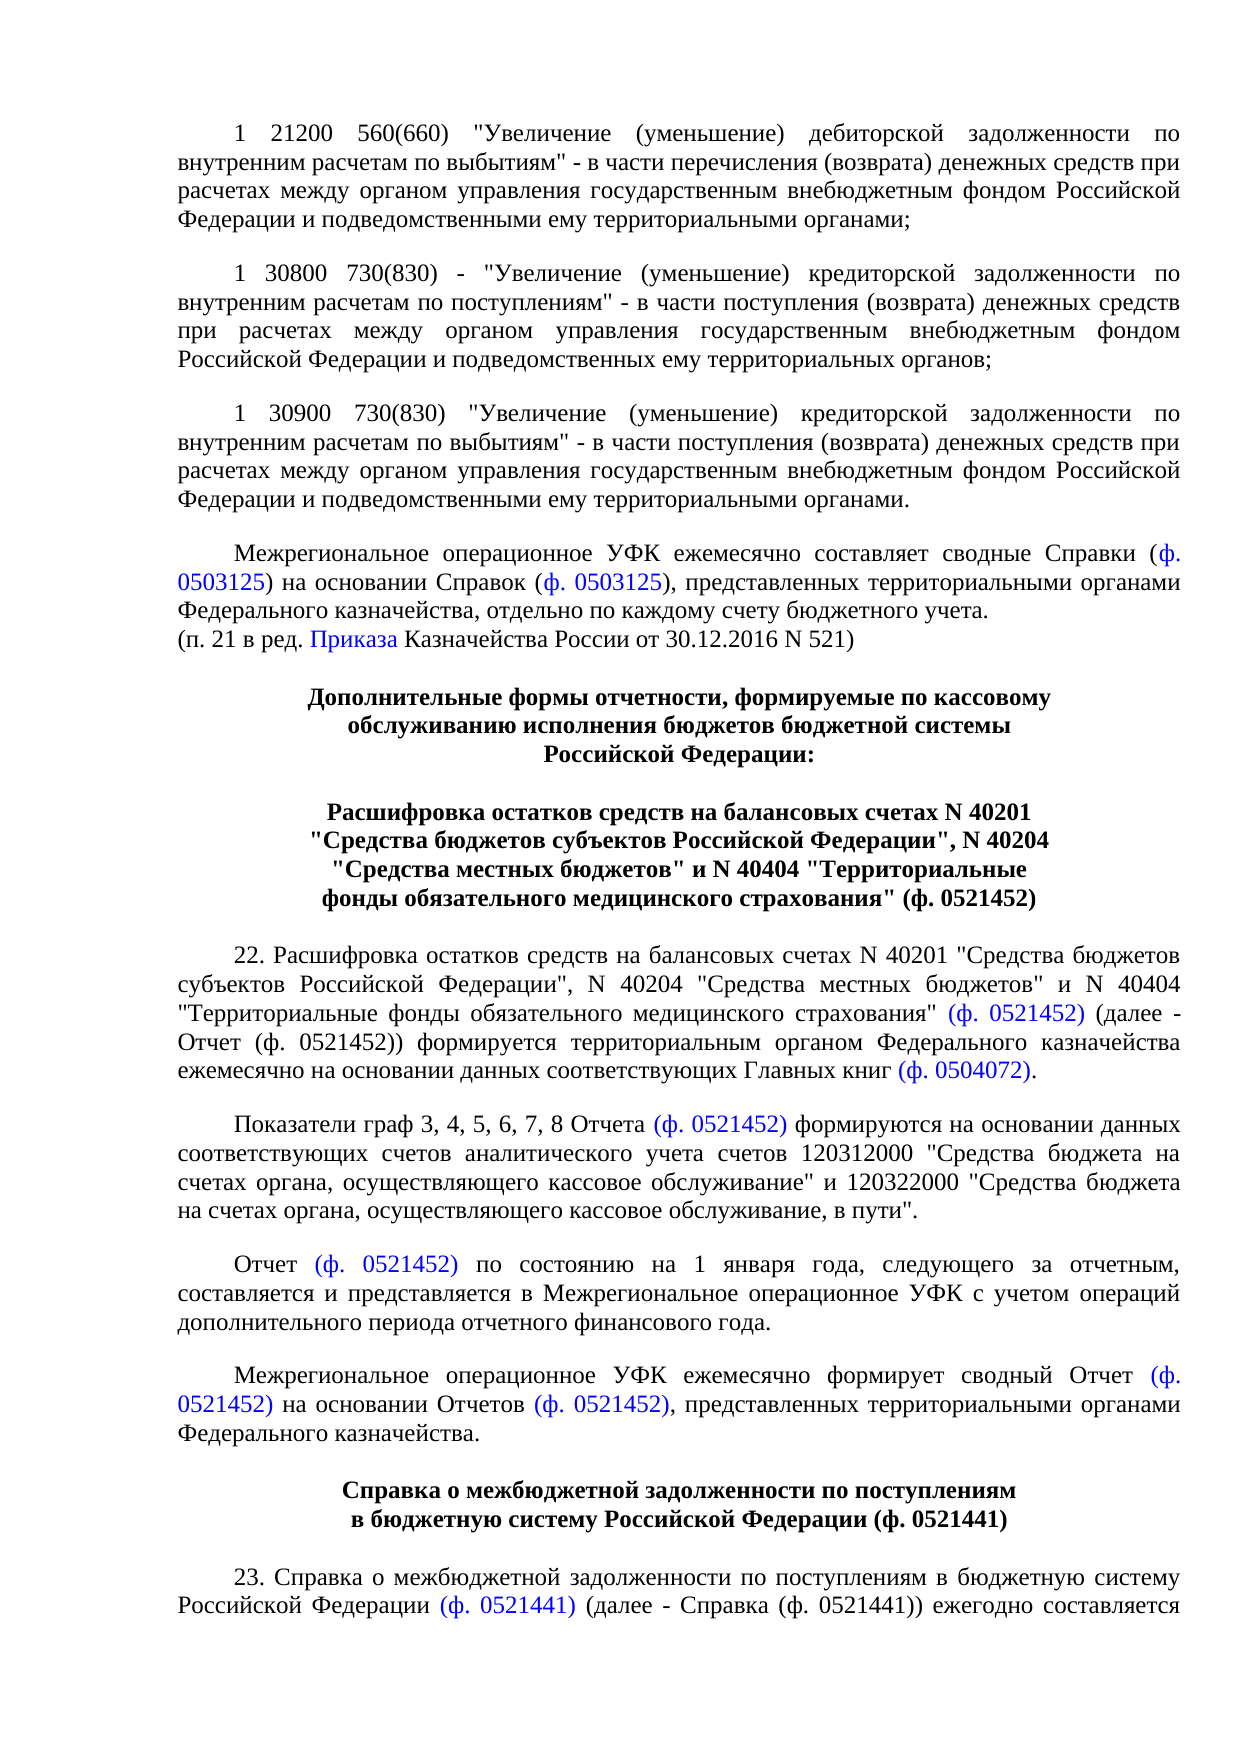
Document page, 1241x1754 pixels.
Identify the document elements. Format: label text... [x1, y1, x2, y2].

title "Средства бюджетов субъектов Российской Федерации", N 40204 [177, 826, 1181, 854]
text Показатели граф 3, 4, 5, 6, 7, 8 Отчета (ф. 0521452) формируются на основании данных соответствующих счетов аналитического учета счетов 120312000 "Средства бюджета на счетах органа, осуществляющего кассовое обслуживание" и 120322000 "Средства бюджета на счетах органа, осуществляющего кассовое обслуживание, в пути". [177, 1109, 1181, 1224]
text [177, 1562, 1181, 1619]
text 22. Расшифровка остатков средств на балансовых счетах N 40201 "Средства бюджетов субъектов Российской Федерации", N 40204 "Средства местных бюджетов" и N 40404 "Территориальные фонды обязательного медицинского страхования" (ф. 0521452) (далее - Отчет (ф. 0521452)) формируется территориальным органом Федерального казначейства ежемесячно на основании данных соответствующих Главных книг (ф. 0504072). [177, 941, 1181, 1084]
title Дополнительные формы отчетности, формируемые по кассовому [177, 682, 1181, 711]
text Межрегиональное операционное УФК ежемесячно формирует сводный Отчет (ф. 0521452) на основании Отчетов (ф. 0521452), представленных территориальными органами Федерального казначейства. [177, 1361, 1181, 1447]
title "Средства местных бюджетов" и N 40404 "Территориальные [177, 854, 1181, 883]
text Отчет (ф. 0521452) по состоянию на 1 января года, следующего за отчетным, составляется и представляется в Межрегиональное операционное УФК с учетом операций дополнительного периода отчетного финансового года. [177, 1249, 1181, 1336]
text 1 30900 730(830) "Увеличение (уменьшение) кредиторской задолженности по внутренним расчетам по выбытиям" - в части поступления (возврата) денежных средств при расчетах между органом управления государственным внебюджетным фондом Российской Федерации и подведомственными ему территориальными органами. [177, 398, 1181, 513]
title Российской Федерации: [177, 739, 1181, 768]
title обслуживанию исполнения бюджетов бюджетной системы [177, 711, 1181, 739]
title в бюджетную систему Российской Федерации (ф. 0521441) [177, 1504, 1181, 1533]
text Межрегиональное операционное УФК ежемесячно составляет сводные Справки (ф. 0503125) на основании Справок (ф. 0503125), представленных территориальными органами Федерального казначейства, отдельно по каждому счету бюджетного учета. [177, 538, 1181, 624]
text (п. 21 в ред. Приказа Казначейства России от 30.12.2016 N 521) [177, 624, 1181, 653]
text 1 30800 730(830) - "Увеличение (уменьшение) кредиторской задолженности по внутренним расчетам по поступлениям" - в части поступления (возврата) денежных средств при расчетах между органом управления государственным внебюджетным фондом Российской Федерации и подведомственных ему территориальных органов; [177, 258, 1181, 373]
text 1 21200 560(660) "Увеличение (уменьшение) дебиторской задолженности по внутренним расчетам по выбытиям" - в части перечисления (возврата) денежных средств при расчетах между органом управления государственным внебюджетным фондом Российской Федерации и подведомственными ему территориальными органами; [177, 118, 1181, 233]
title фонды обязательного медицинского страхования" (ф. 0521452) [177, 883, 1181, 912]
title Расшифровка остатков средств на балансовых счетах N 40201 [177, 797, 1181, 826]
title Справка о межбюджетной задолженности по поступлениям [177, 1476, 1181, 1504]
